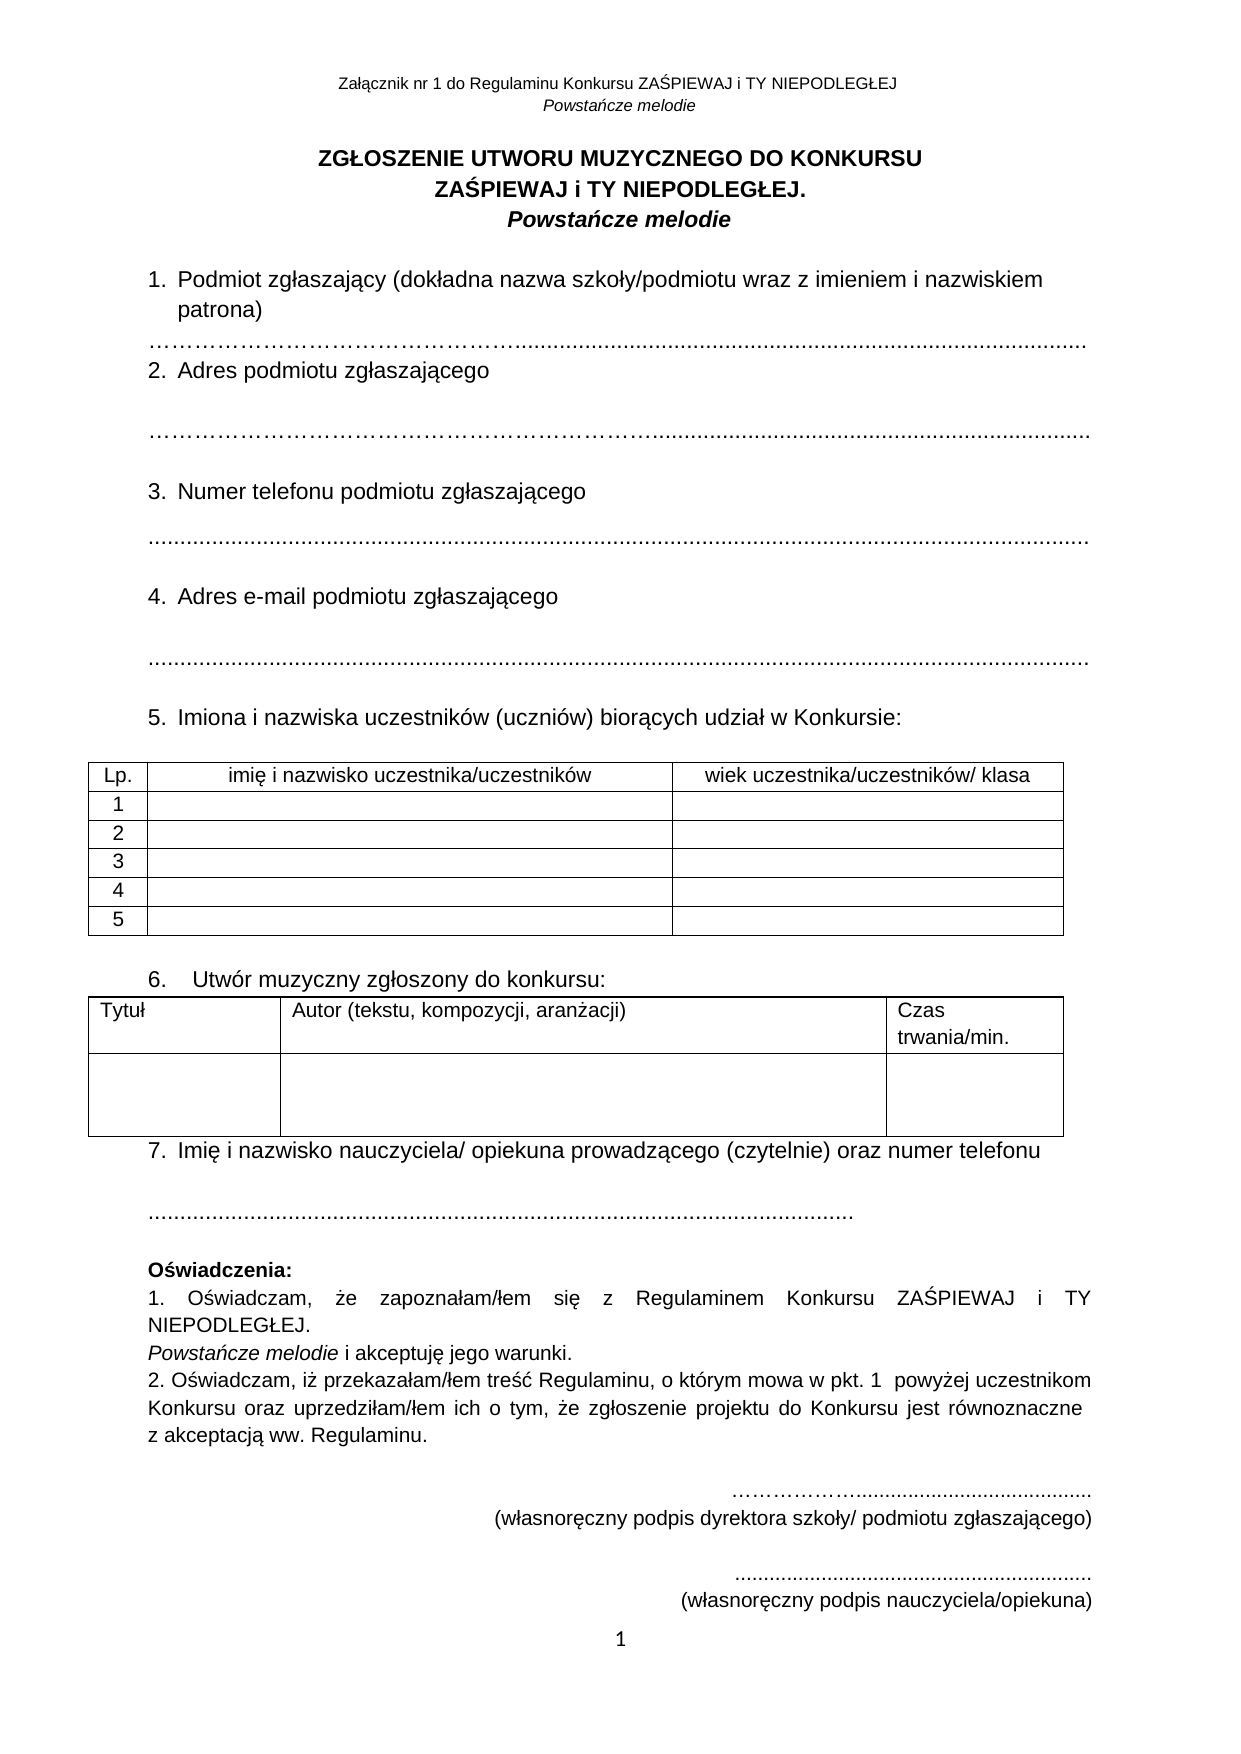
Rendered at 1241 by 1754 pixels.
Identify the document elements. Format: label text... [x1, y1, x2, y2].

text ………………………………………….......................................................................................... [148, 327, 1093, 353]
table_cell 1 [89, 792, 147, 819]
text .............................................................. [148, 1561, 1093, 1584]
table_header wiek uczestnika/uczestników/ klasa [673, 763, 1063, 791]
table_header Czas trwania/min. [887, 998, 1063, 1053]
table_header imię i nazwisko uczestnika/uczestników [148, 763, 672, 791]
table_cell [148, 821, 672, 848]
list Imię i nazwisko nauczyciela/ opiekuna prowadzącego (czytelnie) oraz numer telefonu [148, 1137, 1093, 1164]
list Imiona i nazwiska uczestników (uczniów) biorących udział w Konkursie: [148, 704, 1093, 730]
table_header Tytuł [89, 998, 280, 1053]
text ZAŚPIEWAJ i TY NIEPODLEGŁEJ. [148, 176, 1093, 202]
table_cell [148, 849, 672, 877]
list Adres podmiotu zgłaszającego [148, 357, 1093, 383]
list Adres e-mail podmiotu zgłaszającego [148, 583, 1093, 609]
table_header Lp. [89, 763, 147, 791]
table_cell [673, 907, 1063, 935]
table_cell [148, 792, 672, 819]
table_cell 5 [89, 907, 147, 935]
table_cell [673, 792, 1063, 819]
text Powstańcze melodie [148, 206, 1093, 232]
text ………………......................................... [148, 1478, 1093, 1502]
table_cell [673, 821, 1063, 848]
list Utwór muzyczny zgłoszony do konkursu: [148, 966, 1093, 992]
text (własnoręczny podpis nauczyciela/opiekuna) [148, 1588, 1093, 1612]
text Oświadczenia: [148, 1258, 1093, 1282]
list Numer telefonu podmiotu zgłaszającego [148, 478, 1093, 504]
list …………………………………………………………..................................................................... [148, 417, 1093, 444]
table_cell 4 [89, 878, 147, 906]
text Załącznik nr 1 do Regulaminu Konkursu ZAŚPIEWAJ i TY NIEPODLEGŁEJ Powstańcze melodie [148, 74, 1093, 115]
table_cell [148, 907, 672, 935]
table_cell [89, 1054, 280, 1136]
table_cell 2 [89, 821, 147, 848]
table_cell [887, 1054, 1063, 1136]
table_cell [148, 878, 672, 906]
table_cell [281, 1054, 886, 1136]
table_cell [673, 878, 1063, 906]
text .................................................................................................................................................... [148, 523, 1093, 549]
text 2. Oświadczam, iż przekazałam/łem treść Regulaminu, o którym mowa w pkt. 1 powyżej uczestnikom Konkursu oraz uprzedziłam/łem ich o tym, że zgłoszenie projektu do Konkursu jest równoznaczne z akceptacją ww. Regulaminu. [148, 1368, 1093, 1447]
list Podmiot zgłaszający (dokładna nazwa szkoły/podmiotu wraz z imieniem i nazwiskiem patrona) [148, 266, 1093, 323]
table_header Autor (tekstu, kompozycji, aranżacji) [281, 998, 886, 1053]
table_cell 3 [89, 849, 147, 877]
table_cell [673, 849, 1063, 877]
text (własnoręczny podpis dyrektora szkoły/ podmiotu zgłaszającego) [148, 1506, 1093, 1529]
text .................................................................................................................................................... [148, 644, 1093, 670]
text ............................................................................................................... [148, 1198, 1093, 1224]
text ZGŁOSZENIE UTWORU MUZYCZNEGO DO KONKURSU [148, 145, 1093, 172]
text 1. Oświadczam, że zapoznałam/łem się z Regulaminem Konkursu ZAŚPIEWAJ i TY NIEPODLEGŁEJ. Powstańcze melodie i akceptuję jego warunki. [148, 1286, 1093, 1364]
